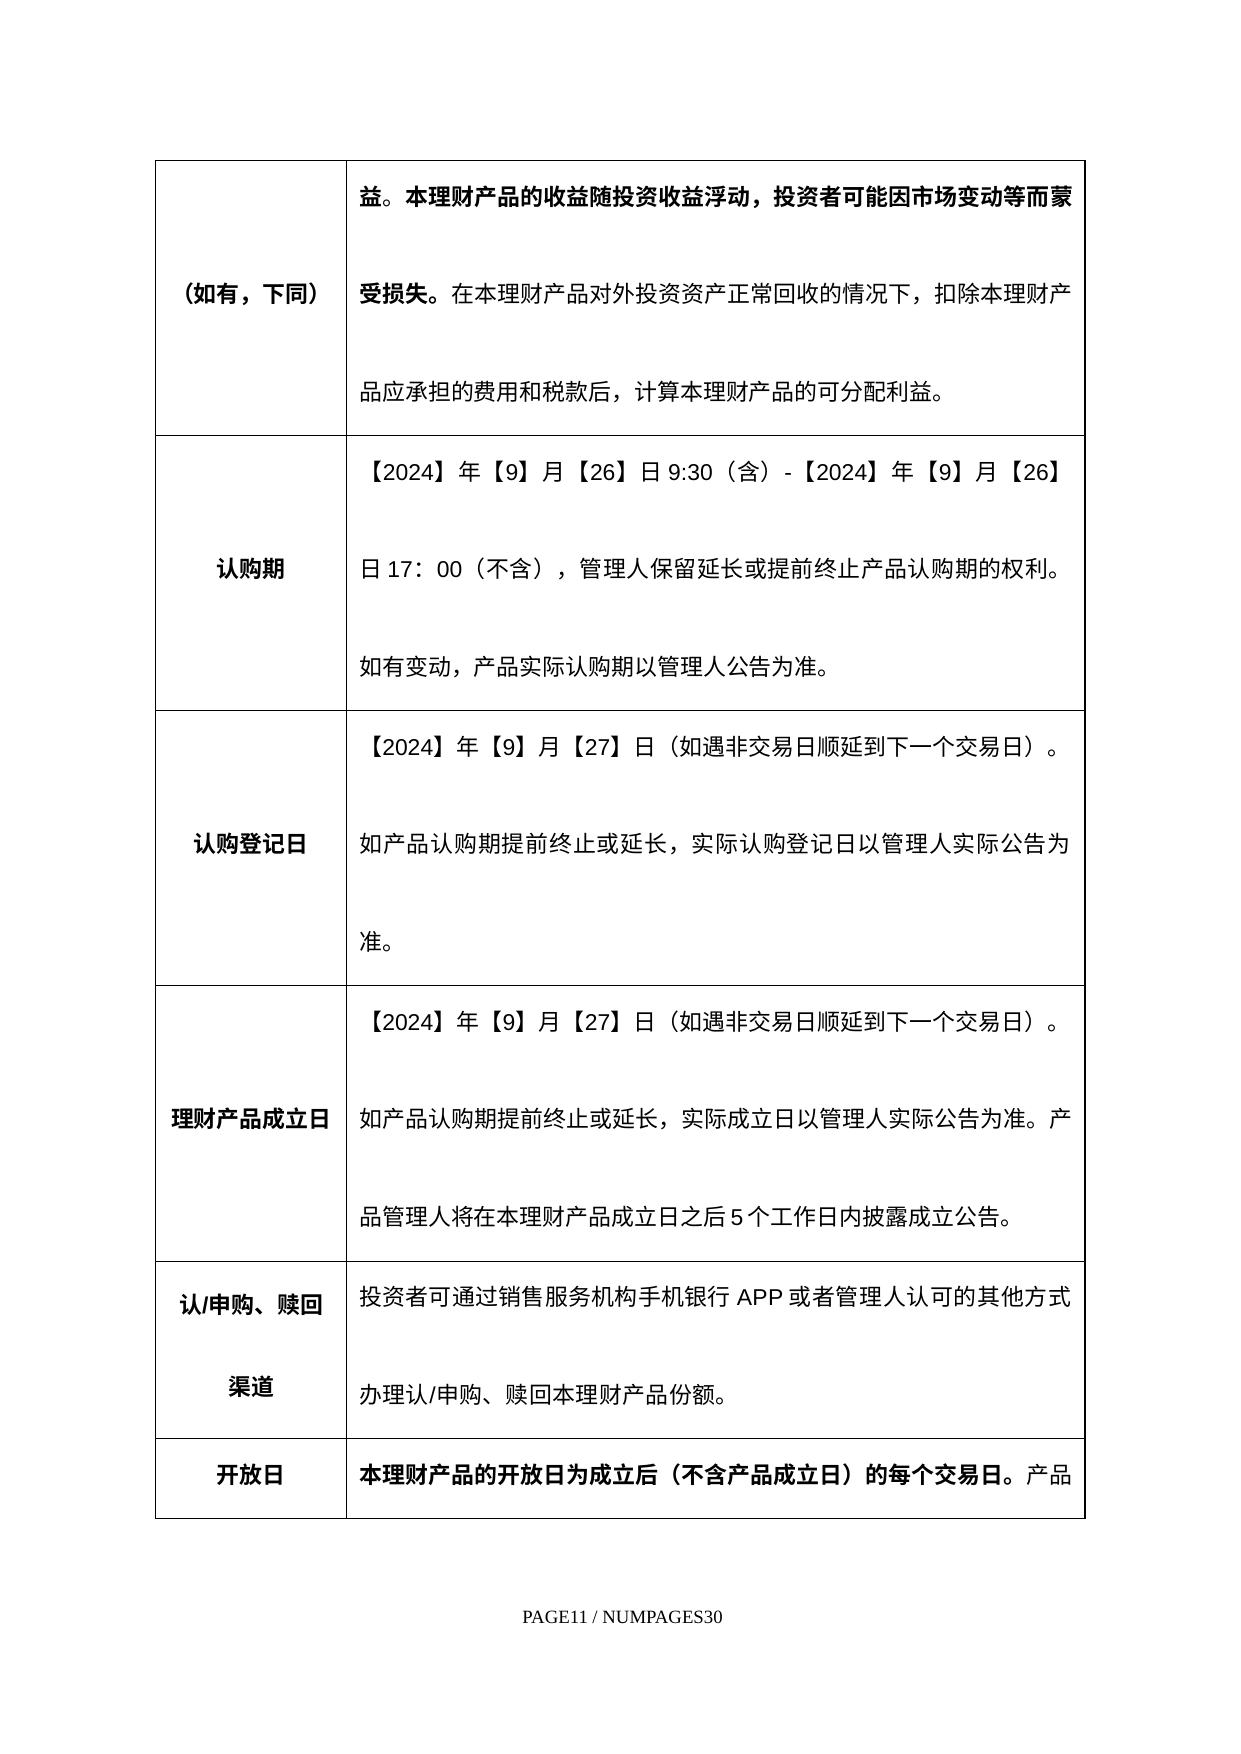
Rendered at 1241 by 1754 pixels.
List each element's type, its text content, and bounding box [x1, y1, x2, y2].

table_cell 认购期 [156, 436, 346, 710]
table_cell 认/申购、赎回 渠道 [156, 1262, 346, 1438]
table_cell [347, 1439, 1084, 1518]
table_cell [347, 161, 1084, 435]
table_cell 【2024】年【9】月【27】日（如遇非交易日顺延到下一个交易日）。如产品认购期提前终止或延长，实际成立日以管理人实际公告为准。产品管理人将在本理财产品成立日之后5个工作日内披露成立公告。 [347, 986, 1084, 1261]
table_cell 投资者可通过销售服务机构手机银行APP或者管理人认可的其他方式办理认/申购、赎回本理财产品份额。 [347, 1262, 1084, 1438]
table_cell 【2024】年【9】月【26】日9:30（含）-【2024】年【9】月【26】日17：00（不含），管理人保留延长或提前终止产品认购期的权利。如有变动，产品实际认购期以管理人公告为准。 [347, 436, 1084, 710]
table_cell 理财产品成立日 [156, 986, 346, 1261]
table_cell 【2024】年【9】月【27】日（如遇非交易日顺延到下一个交易日）。如产品认购期提前终止或延长，实际认购登记日以管理人实际公告为准。 [347, 711, 1084, 985]
table_cell 开放日 [156, 1439, 346, 1518]
table_cell 认购登记日 [156, 711, 346, 985]
table_cell 本金及理财收益（如有，下同） [156, 161, 346, 435]
